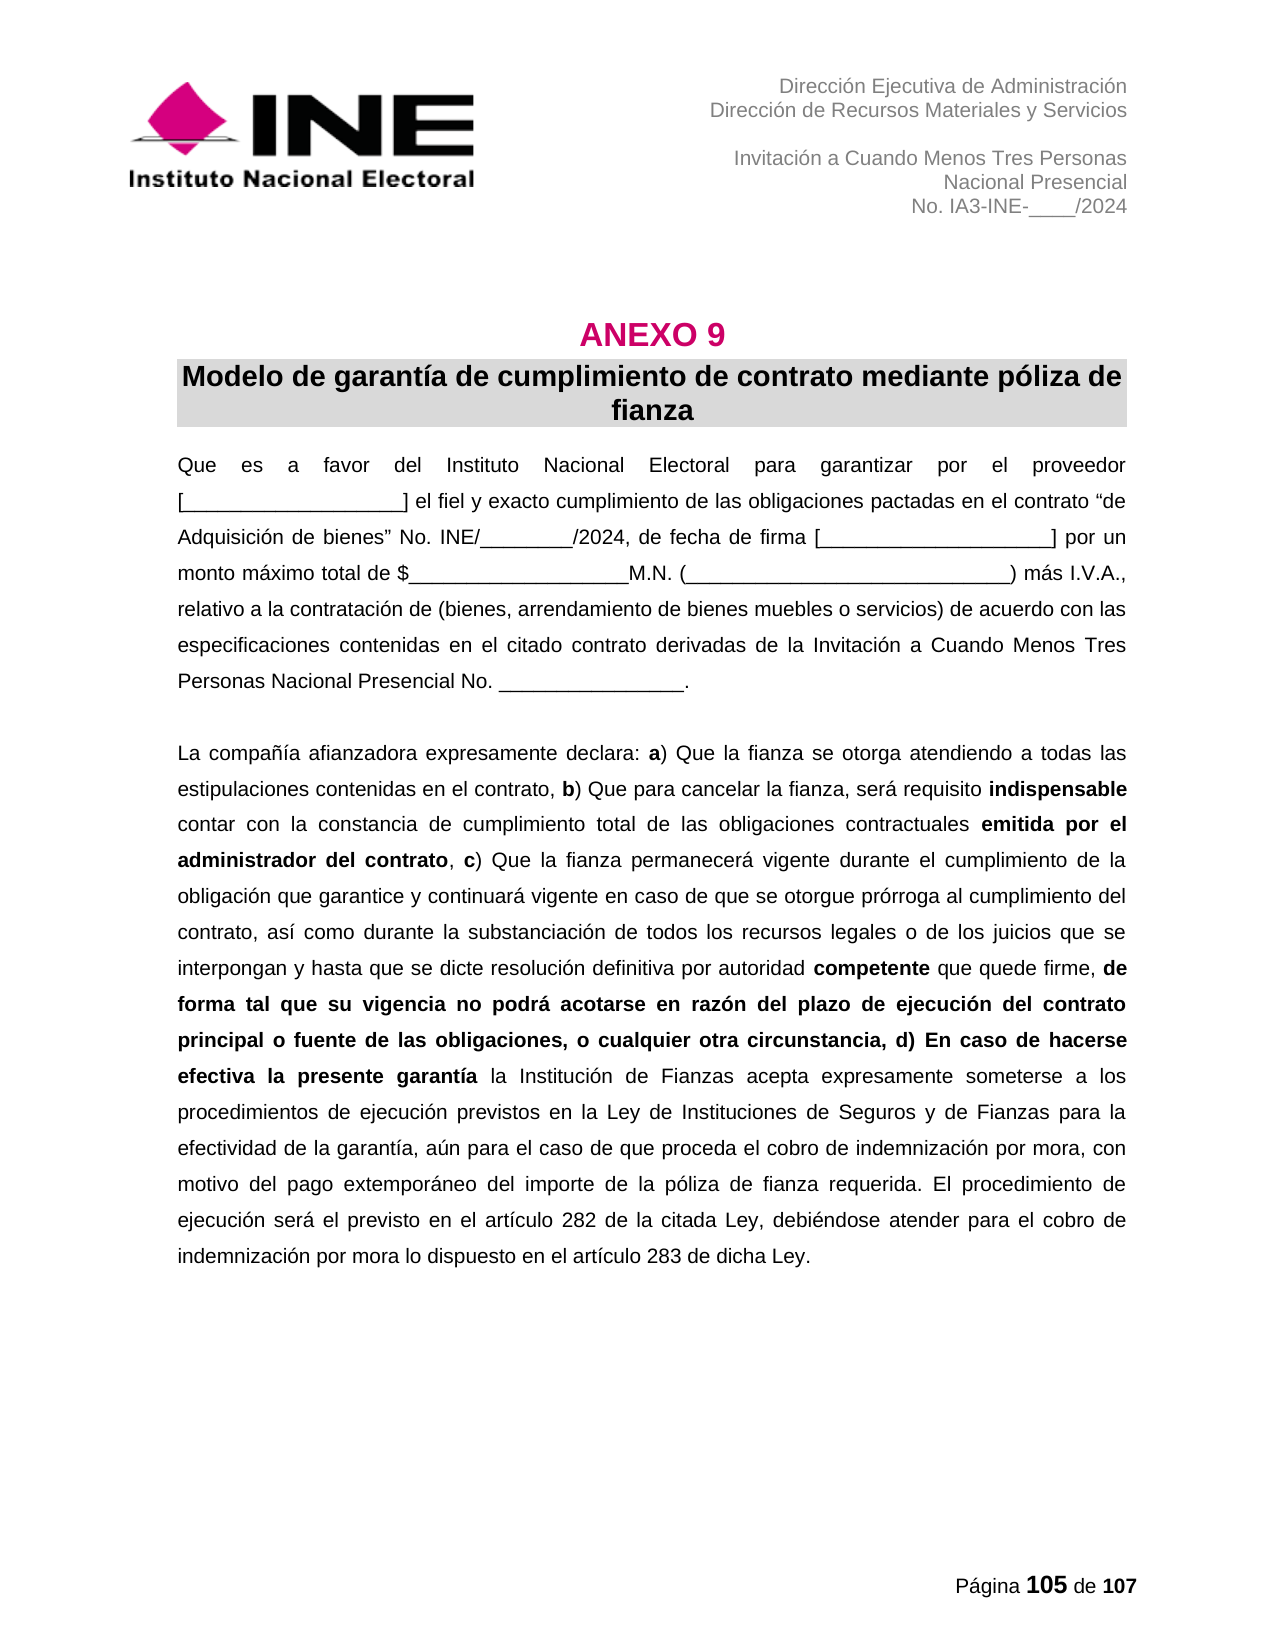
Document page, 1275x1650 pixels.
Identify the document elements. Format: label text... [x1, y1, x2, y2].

subtitle ANEXO 9 [177, 315, 1127, 353]
picture [129, 82, 474, 187]
text La compañía afianzadora expresamente declara: a) Que la fianza se otorga atendiendo a todas las estipulaciones contenidas en el contrato, b) Que para cancelar la fianza, será requisito indispensable contar con la constancia de cumplimiento total de las obligaciones contractuales emitida por el administrador del contrato, c) Que la fianza permanecerá vigente durante el cumplimiento de la obligación que garantice y continuará vigente en caso de que se otorgue prórroga al cumplimiento del contrato, así como durante la substanciación de todos los recursos legales o de los juicios que se interpongan y hasta que se dicte resolución definitiva por autoridad competente que quede firme, de forma tal que su vigencia no podrá acotarse en razón del plazo de ejecución del contrato principal o fuente de las obligaciones, o cualquier otra circunstancia, d) En caso de hacerse efectiva la presente garantía la Institución de Fianzas acepta expresamente someterse a los procedimientos de ejecución previstos en la Ley de Instituciones de Seguros y de Fianzas para la efectividad de la garantía, aún para el caso de que proceda el cobro de indemnización por mora, con motivo del pago extemporáneo del importe de la póliza de fianza requerida. El procedimiento de ejecución será el previsto en el artículo 282 de la citada Ley, debiéndose atender para el cobro de indemnización por mora lo dispuesto en el artículo 283 de dicha Ley. [177, 740, 1127, 1267]
text Que es a favor del Instituto Nacional Electoral para garantizar por el proveedor [___________________] el fiel y exacto cumplimiento de las obligaciones pactadas en el contrato “de Adquisición de bienes” No. INE/________/2024, de fecha de firma [____________________] por un monto máximo total de $___________________M.N. (____________________________) más I.V.A., relativo a la contratación de (bienes, arrendamiento de bienes muebles o servicios) de acuerdo con las especificaciones contenidas en el citado contrato derivadas de la Invitación a Cuando Menos Tres Personas Nacional Presencial No. ________________. [177, 453, 1127, 692]
text Modelo de garantía de cumplimiento de contrato mediante póliza de fianza [177, 359, 1127, 427]
